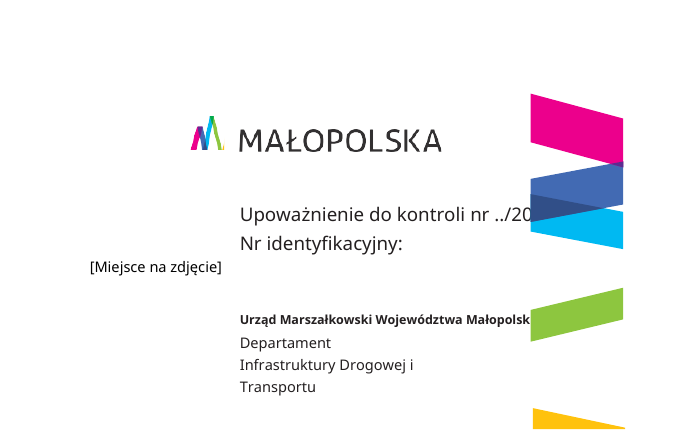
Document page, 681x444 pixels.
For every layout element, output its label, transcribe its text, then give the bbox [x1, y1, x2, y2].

text [Miejsce na zdjęcie] [89, 257, 591, 277]
text Urząd Marszałkowski Województwa Małopolskiego [234, 311, 530, 328]
text Departament Infrastruktury Drogowej i Transportu [239, 333, 427, 397]
picture [190, 116, 225, 150]
text Nr identyfikacyjny: [218, 231, 591, 256]
text Upoważnienie do kontroli nr ../20.. [229, 201, 530, 227]
picture [239, 129, 442, 152]
